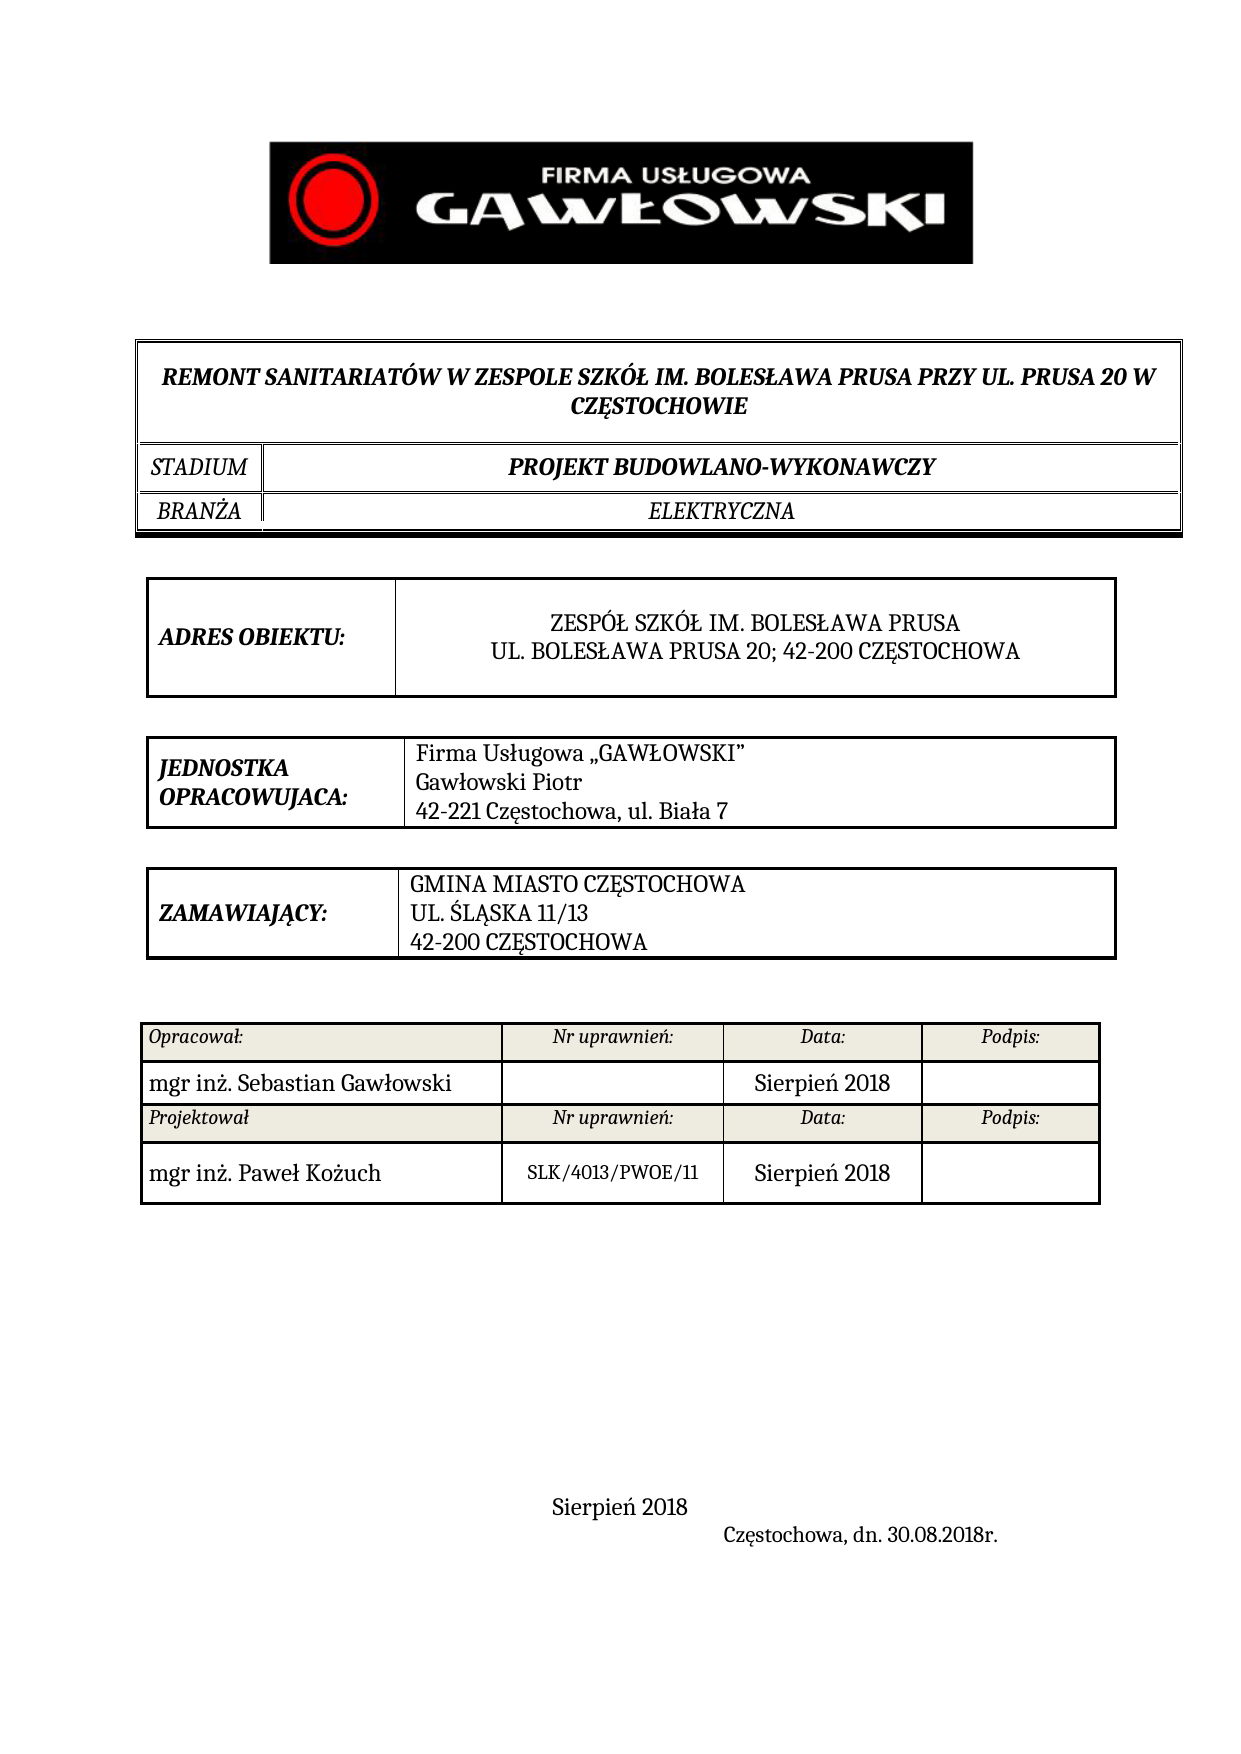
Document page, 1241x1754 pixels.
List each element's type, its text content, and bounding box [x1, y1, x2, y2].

table_header Data: [724, 1025, 921, 1060]
table_header Podpis: [923, 1025, 1098, 1060]
table_header Opracował: [143, 1025, 501, 1060]
table_header ZESPÓŁ SZKÓŁ IM. BOLESŁAWA PRUSA UL. BOLESŁAWA PRUSA 20; 42-200 CZĘSTOCHOWA [396, 580, 1114, 695]
table_cell Sierpień 2018 [724, 1144, 921, 1202]
table_cell Sierpień 2018 [724, 1063, 921, 1102]
table_cell SLK/4013/PWOE/11 [503, 1144, 723, 1202]
picture [268, 141, 974, 264]
table_cell Data: [724, 1106, 921, 1141]
table_header Nr uprawnień: [503, 1025, 723, 1060]
table_header JEDNOSTKA OPRACOWUJACA: [149, 739, 404, 826]
text Częstochowa, dn. 30.08.2018r. [148, 1521, 1093, 1548]
table_cell [923, 1063, 1098, 1102]
table_header ADRES OBIEKTU: [149, 580, 395, 695]
table_cell Nr uprawnień: [503, 1106, 723, 1141]
table_header Firma Usługowa „GAWŁOWSKI” Gawłowski Piotr 42-221 Częstochowa, ul. Biała 7 [405, 739, 1114, 826]
table_cell STADIUM [138, 442, 261, 491]
table_cell BRANŻA [138, 491, 262, 529]
table_header REMONT SANITARIATÓW W ZESPOLE SZKÓŁ IM. BOLESŁAWA PRUSA PRZY UL. PRUSA 20 W CZĘSTOCHOWIE [138, 343, 1180, 442]
table_cell PROJEKT BUDOWLANO-WYKONAWCZY [264, 442, 1180, 491]
table_cell mgr inż. Paweł Kożuch [143, 1144, 501, 1202]
table_cell ELEKTRYCZNA [262, 491, 1180, 529]
table_cell [923, 1144, 1098, 1202]
table_cell Projektował [143, 1106, 501, 1141]
table_cell [503, 1063, 723, 1102]
table_cell mgr inż. Sebastian Gawłowski [143, 1063, 501, 1102]
text Sierpień 2018 [148, 1493, 1093, 1521]
table_header ZAMAWIAJĄCY: [149, 870, 398, 956]
table_cell Podpis: [923, 1106, 1098, 1141]
table_header GMINA MIASTO CZĘSTOCHOWA UL. ŚLĄSKA 11/13 42-200 CZĘSTOCHOWA [399, 870, 1114, 956]
